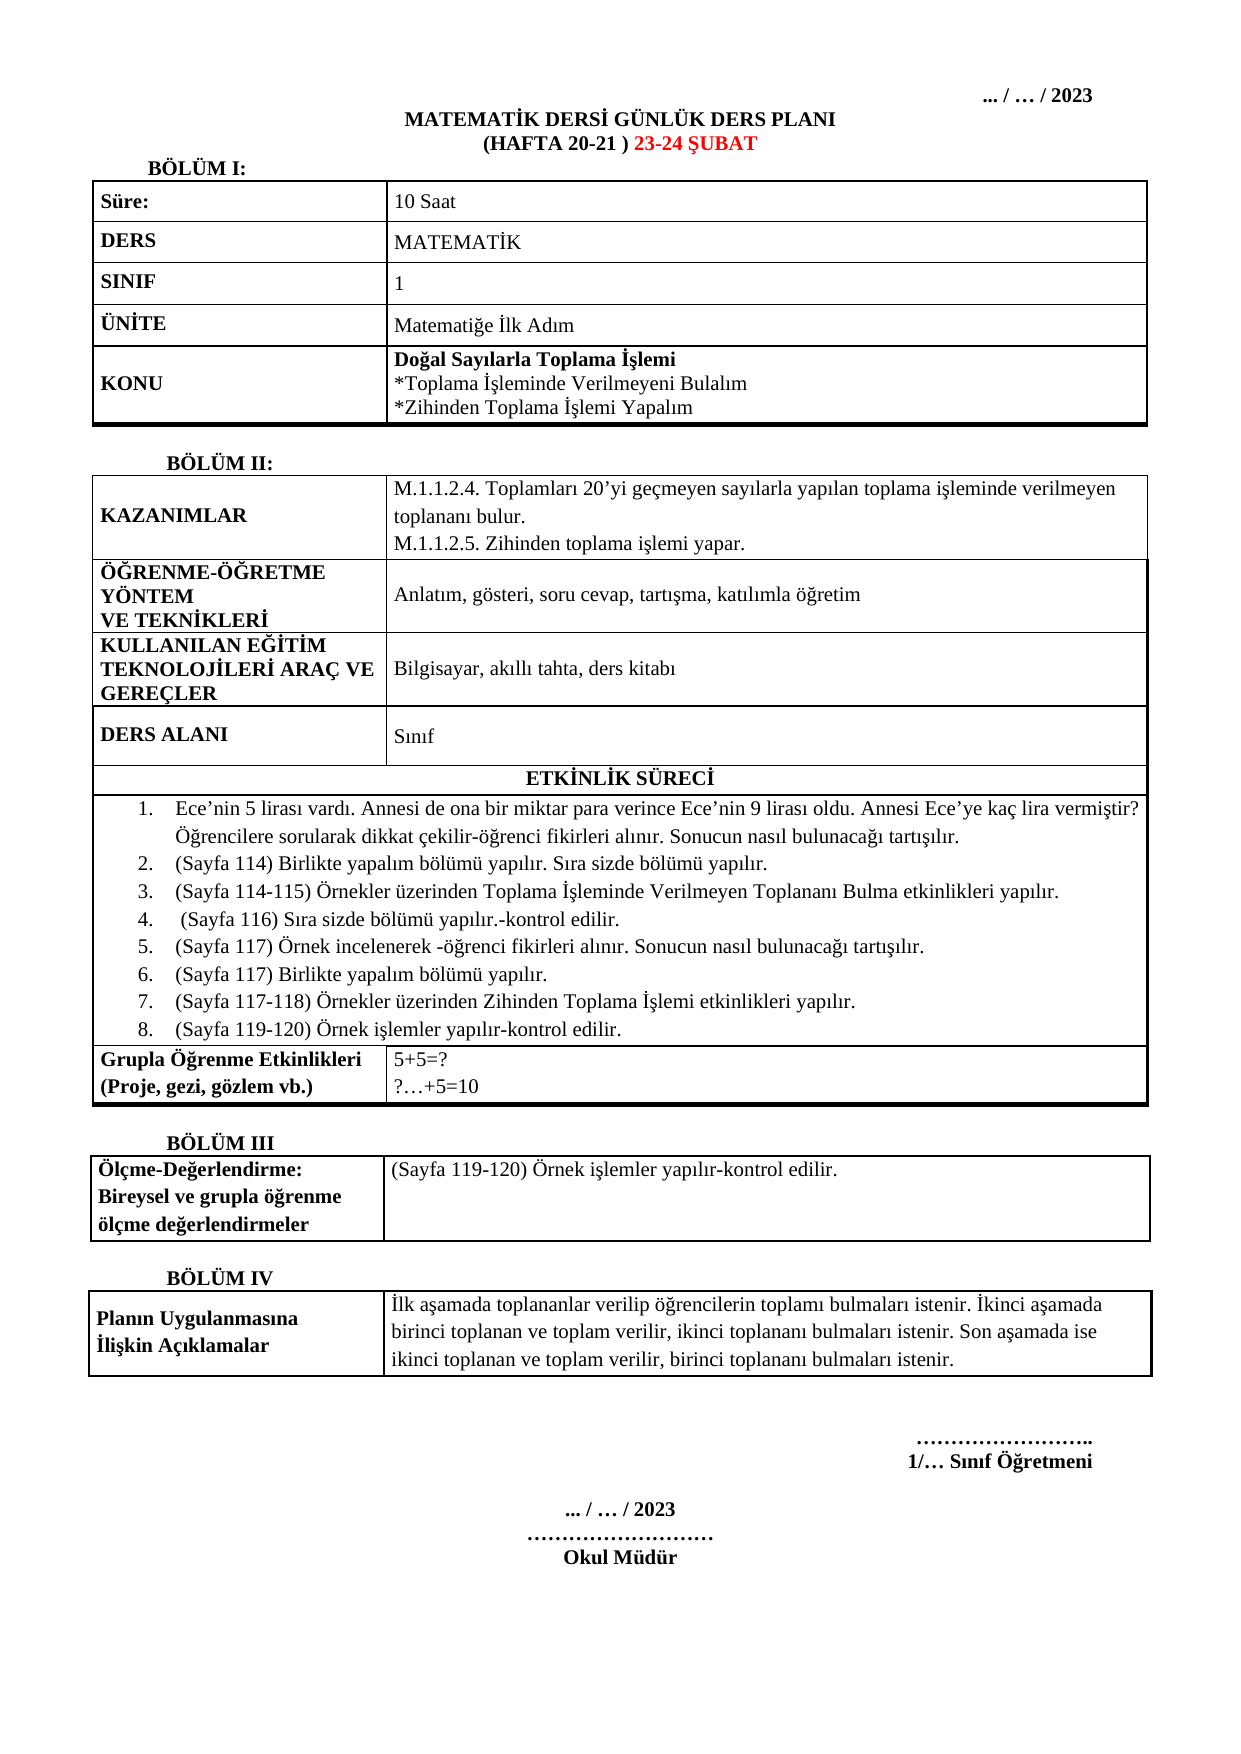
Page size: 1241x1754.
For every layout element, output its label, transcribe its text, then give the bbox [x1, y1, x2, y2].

text …………………….. [148, 1425, 1093, 1449]
table_cell 5+5=? ?…+5=10 [387, 1047, 1146, 1102]
table_cell Bilgisayar, akıllı tahta, ders kitabı [387, 633, 1146, 705]
table_header M.1.1.2.4. Toplamları 20’yi geçmeyen sayılarla yapılan toplama işleminde verilmeyen toplananı bulur. M.1.1.2.5. Zihinden toplama işlemi yapar. [387, 476, 1147, 559]
table_header Süre: [94, 182, 386, 221]
table_cell Sınıf [387, 707, 1146, 765]
table_header Ölçme-Değerlendirme: Bireysel ve grupla öğrenme ölçme değerlendirmeler [92, 1157, 383, 1239]
table_cell MATEMATİK [388, 222, 1146, 262]
text ... / … / 2023 [148, 1497, 1093, 1521]
table_header Planın Uygulanmasına İlişkin Açıklamalar [90, 1292, 383, 1374]
table_cell Grupla Öğrenme Etkinlikleri (Proje, gezi, gözlem vb.) [94, 1046, 386, 1102]
text Okul Müdür [148, 1545, 1093, 1569]
text MATEMATİK DERSİ GÜNLÜK DERS PLANI [148, 107, 1093, 131]
table_cell KONU [94, 347, 386, 422]
table_cell ETKİNLİK SÜRECİ [94, 766, 1146, 794]
subtitle BÖLÜM III [148, 1131, 1093, 1154]
subtitle BÖLÜM IV [148, 1266, 1093, 1290]
table_cell SINIF [94, 263, 386, 303]
table_header KAZANIMLAR [93, 476, 386, 559]
text BÖLÜM II: [148, 451, 1093, 475]
table_cell ÖĞRENME-ÖĞRETME YÖNTEM VE TEKNİKLERİ [93, 560, 386, 632]
table_cell Doğal Sayılarla Toplama İşlemi *Toplama İşleminde Verilmeyeni Bulalım *Zihinden Toplama İşlemi Yapalım [388, 347, 1146, 422]
table_cell KULLANILAN EĞİTİM TEKNOLOJİLERİ ARAÇ VE GEREÇLER [93, 633, 386, 705]
text (HAFTA 20-21 ) 23-24 ŞUBAT [148, 131, 1093, 155]
text ……………………… [148, 1521, 1093, 1545]
text BÖLÜM I: [148, 155, 1093, 179]
table_header 10 Saat [388, 182, 1146, 221]
table_cell ÜNİTE [94, 305, 386, 345]
table_cell DERS [94, 222, 386, 262]
table_cell Ece’nin 5 lirası vardı. Annesi de ona bir miktar para verince Ece’nin 9 lirası oldu. Annesi Ece’ye kaç lira vermiştir? Öğrencilere sorularak dikkat çekilir-öğrenci fikirleri alınır. Sonucun nasıl bulunacağı tartışılır. (Sayfa 114) Birlikte yapalım bölümü yapılır. Sıra sizde bölümü yapılır. (Sayfa 114-115) Örnekler üzerinden Toplama İşleminde Verilmeyen Toplananı Bulma etkinlikleri yapılır. (Sayfa 116) Sıra sizde bölümü yapılır.-kontrol edilir. (Sayfa 117) Örnek incelenerek -öğrenci fikirleri alınır. Sonucun nasıl bulunacağı tartışılır. (Sayfa 117) Birlikte yapalım bölümü yapılır. (Sayfa 117-118) Örnekler üzerinden Zihinden Toplama İşlemi etkinlikleri yapılır. (Sayfa 119-120) Örnek işlemler yapılır-kontrol edilir. [94, 796, 1146, 1044]
table_cell DERS ALANI [94, 707, 386, 765]
text ... / … / 2023 [148, 83, 1093, 107]
text 1/… Sınıf Öğretmeni [148, 1449, 1093, 1473]
table_header İlk aşamada toplananlar verilip öğrencilerin toplamı bulmaları istenir. İkinci aşamada birinci toplanan ve toplam verilir, ikinci toplananı bulmaları istenir. Son aşamada ise ikinci toplanan ve toplam verilir, birinci toplananı bulmaları istenir. [385, 1292, 1150, 1374]
table_header (Sayfa 119-120) Örnek işlemler yapılır-kontrol edilir. [385, 1157, 1149, 1239]
table_cell 1 [388, 263, 1146, 303]
table_cell Matematiğe İlk Adım [388, 305, 1146, 345]
table_cell Anlatım, gösteri, soru cevap, tartışma, katılımla öğretim [387, 560, 1146, 632]
